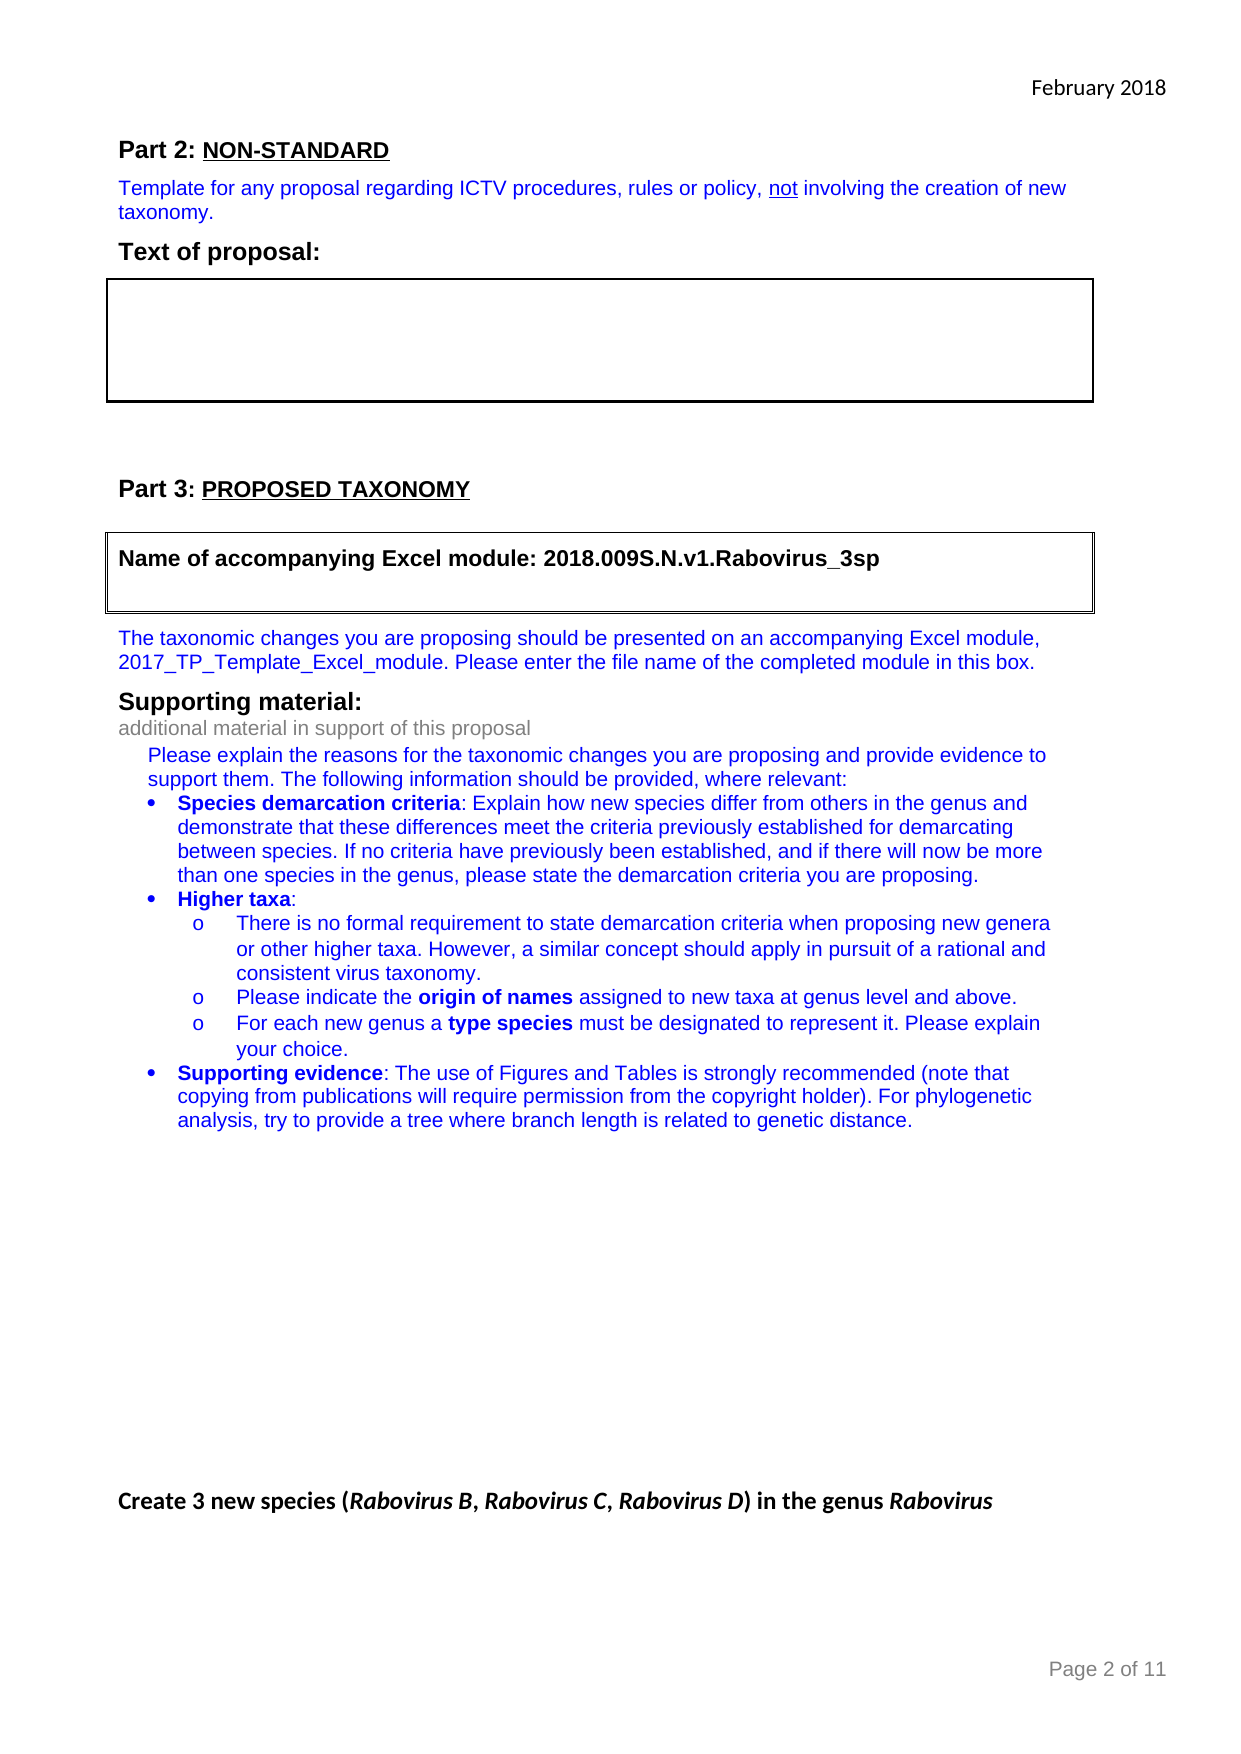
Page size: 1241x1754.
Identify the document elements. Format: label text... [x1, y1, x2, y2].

text Part 2: NON-STANDARD [118, 135, 1166, 164]
table_header Text of proposal: [107, 224, 1093, 278]
text Template for any proposal regarding ICTV procedures, rules or policy, not involving the creation of new taxonomy. [118, 176, 1166, 224]
table_header additional material in support of this proposal [107, 715, 1068, 743]
text The taxonomic changes you are proposing should be presented on an accompanying Excel module, 2017_TP_Template_Excel_module. Please enter the file name of the completed module in this box. [118, 626, 1166, 674]
text Supporting material: [118, 687, 1166, 715]
table_header Name of accompanying Excel module: 2018.009S.N.v1.Rabovirus_3sp [108, 533, 1092, 611]
table_cell [108, 280, 1092, 400]
text Create 3 new species (Rabovirus B, Rabovirus C, Rabovirus D) in the genus Rabovirus [118, 1485, 1166, 1516]
table_cell Please explain the reasons for the taxonomic changes you are proposing and provide evidence to support them. The following information should be provided, where relevant: Species demarcation criteria: Explain how new species differ from others in the genus and demonstrate that these differences meet the criteria previously established for demarcating between species. If no criteria have previously been established, and if there will now be more than one species in the genus, please state the demarcation criteria you are proposing. Higher taxa: There is no formal requirement to state demarcation criteria when proposing new genera or other higher taxa. However, a similar concept should apply in pursuit of a rational and consistent virus taxonomy. Please indicate the origin of names assigned to new taxa at genus level and above. For each new genus a type species must be designated to represent it. Please explain your choice. Supporting evidence: The use of Figures and Tables is strongly recommended (note that copying from publications will require permission from the copyright holder). For phylogenetic analysis, try to provide a tree where branch length is related to genetic distance. [107, 743, 1068, 1169]
text Part 3: PROPOSED TAXONOMY [118, 474, 1166, 503]
